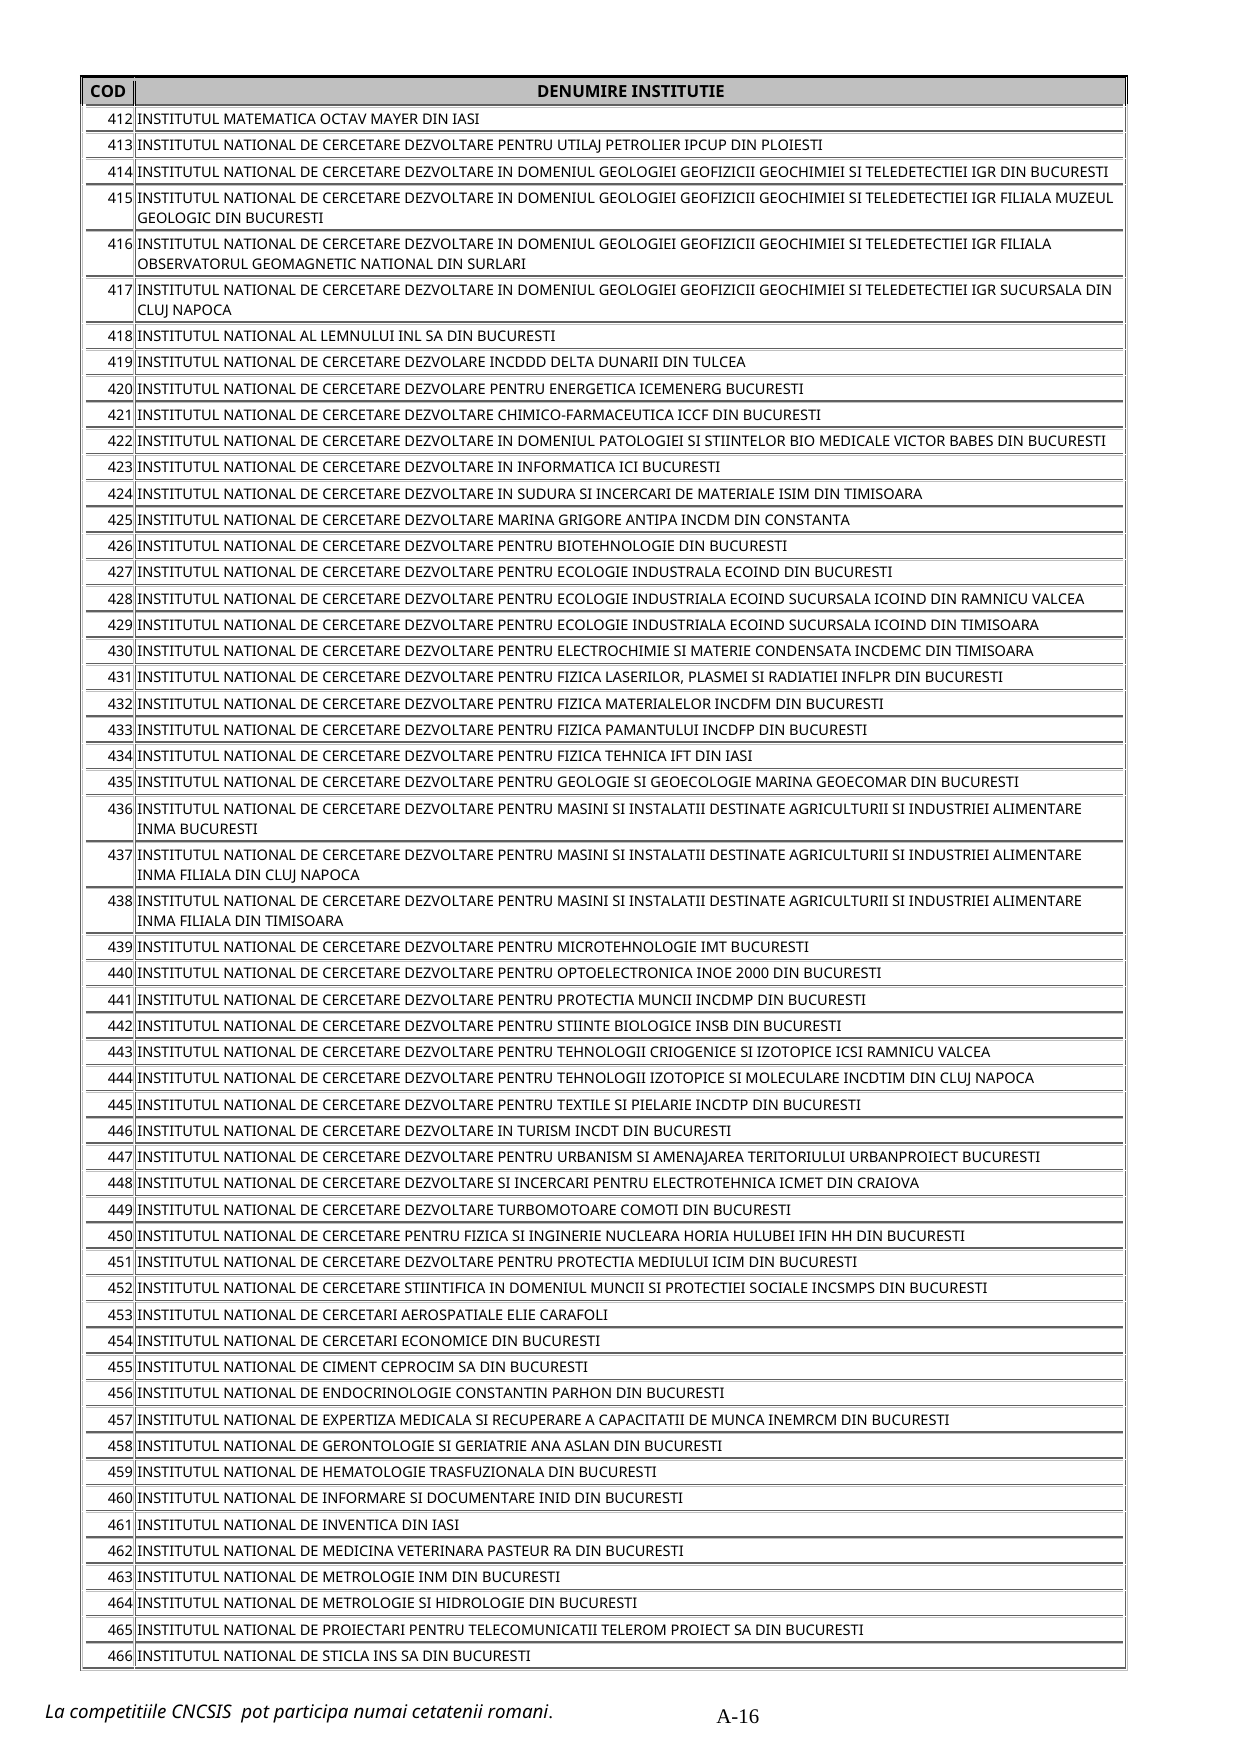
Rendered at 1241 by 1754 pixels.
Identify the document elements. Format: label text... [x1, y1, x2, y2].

table_cell 435 [83, 768, 133, 794]
table_cell 460 [83, 1484, 133, 1510]
table_cell 465 [81, 1615, 135, 1641]
table_header DENUMIRE INSTITUTIE [135, 78, 1125, 104]
table_cell INSTITUTUL NATIONAL DE CERCETARE DEZVOLTARE PENTRU TEHNOLOGII CRIOGENICE SI IZOTOPICE ICSI RAMNICU VALCEA [136, 1037, 1125, 1063]
table_cell INSTITUTUL NATIONAL DE CERCETARE DEZVOLTARE SI INCERCARI PENTRU ELECTROTEHNICA ICMET DIN CRAIOVA [136, 1169, 1125, 1195]
table_cell INSTITUTUL NATIONAL DE CERCETARE DEZVOLTARE MARINA GRIGORE ANTIPA INCDM DIN CONSTANTA [136, 505, 1125, 531]
table_cell 441 [81, 985, 135, 1011]
table_cell 421 [83, 400, 133, 426]
table_cell INSTITUTUL NATIONAL DE CERCETARE DEZVOLTARE PENTRU TEHNOLOGII IZOTOPICE SI MOLECULARE INCDTIM DIN CLUJ NAPOCA [136, 1064, 1125, 1090]
table_cell INSTITUTUL NATIONAL DE CERCETARE DEZVOLTARE PENTRU FIZICA MATERIALELOR INCDFM DIN BUCURESTI [135, 689, 1126, 715]
table_cell 466 [83, 1641, 135, 1667]
table_cell 442 [83, 1011, 133, 1037]
table_cell INSTITUTUL NATIONAL DE CERCETARE DEZVOLTARE IN DOMENIUL PATOLOGIEI SI STIINTELOR BIO MEDICALE VICTOR BABES DIN BUCURESTI [136, 426, 1125, 452]
table_cell 446 [83, 1116, 133, 1142]
table_cell 464 [83, 1589, 133, 1615]
table_cell INSTITUTUL NATIONAL DE CERCETARI AEROSPATIALE ELIE CARAFOLI [135, 1300, 1126, 1326]
table_cell INSTITUTUL NATIONAL DE CERCETARE DEZVOLTARE IN DOMENIUL GEOLOGIEI GEOFIZICII GEOCHIMIEI SI TELEDETECTIEI IGR FILIALA MUZEUL GEOLOGIC DIN BUCURESTI [136, 183, 1126, 229]
table_cell INSTITUTUL NATIONAL DE CERCETARE DEZVOLTARE IN DOMENIUL GEOLOGIEI GEOFIZICII GEOCHIMIEI SI TELEDETECTIEI IGR FILIALA OBSERVATORUL GEOMAGNETIC NATIONAL DIN SURLARI [136, 229, 1125, 275]
table_cell 462 [83, 1536, 133, 1562]
table_cell 452 [83, 1274, 133, 1300]
table_cell INSTITUTUL NATIONAL DE CERCETARE DEZVOLTARE IN INFORMATICA ICI BUCURESTI [136, 453, 1125, 479]
table_cell 443 [83, 1037, 133, 1063]
table_cell 457 [81, 1405, 135, 1431]
table_cell 449 [81, 1195, 135, 1221]
table_cell INSTITUTUL NATIONAL DE CERCETARE PENTRU FIZICA SI INGINERIE NUCLEARA HORIA HULUBEI IFIN HH DIN BUCURESTI [136, 1221, 1125, 1247]
table_cell 433 [83, 715, 133, 741]
table_cell 437 [83, 840, 133, 886]
table_cell 422 [83, 426, 133, 452]
table_cell INSTITUTUL NATIONAL DE GERONTOLOGIE SI GERIATRIE ANA ASLAN DIN BUCURESTI [136, 1431, 1125, 1457]
table_cell 419 [83, 348, 133, 374]
table_cell INSTITUTUL NATIONAL DE PROIECTARI PENTRU TELECOMUNICATII TELEROM PROIECT SA DIN BUCURESTI [135, 1615, 1126, 1641]
table_cell INSTITUTUL NATIONAL DE CERCETARE DEZVOLTARE PENTRU MASINI SI INSTALATII DESTINATE AGRICULTURII SI INDUSTRIEI ALIMENTARE INMA BUCURESTI [135, 794, 1126, 840]
table_cell 445 [81, 1090, 135, 1116]
table_cell 423 [83, 453, 133, 479]
table_cell 455 [83, 1352, 133, 1378]
table_cell 456 [83, 1379, 133, 1405]
table_cell 420 [81, 374, 135, 400]
table_cell INSTITUTUL NATIONAL DE HEMATOLOGIE TRASFUZIONALA DIN BUCURESTI [136, 1457, 1125, 1483]
table_cell INSTITUTUL NATIONAL DE CERCETARE DEZVOLARE INCDDD DELTA DUNARII DIN TULCEA [136, 348, 1125, 374]
table_cell INSTITUTUL NATIONAL DE CERCETARE DEZVOLTARE TURBOMOTOARE COMOTI DIN BUCURESTI [135, 1195, 1126, 1221]
table_cell INSTITUTUL NATIONAL DE CERCETARE DEZVOLTARE IN DOMENIUL GEOLOGIEI GEOFIZICII GEOCHIMIEI SI TELEDETECTIEI IGR SUCURSALA DIN CLUJ NAPOCA [136, 275, 1125, 321]
table_cell 461 [81, 1510, 135, 1536]
table_cell 459 [83, 1457, 133, 1483]
table_cell INSTITUTUL NATIONAL DE CERCETARE DEZVOLTARE PENTRU ECOLOGIE INDUSTRALA ECOIND DIN BUCURESTI [136, 558, 1125, 584]
table_cell 426 [83, 531, 133, 557]
table_cell INSTITUTUL NATIONAL DE CERCETARE DEZVOLTARE PENTRU GEOLOGIE SI GEOECOLOGIE MARINA GEOECOMAR DIN BUCURESTI [136, 768, 1125, 794]
table_cell 412 [83, 104, 133, 130]
table_cell 413 [83, 130, 133, 157]
table_cell 453 [81, 1300, 135, 1326]
table_cell INSTITUTUL NATIONAL DE CERCETARE DEZVOLTARE PENTRU PROTECTIA MEDIULUI ICIM DIN BUCURESTI [136, 1247, 1125, 1273]
table_cell 418 [83, 321, 133, 347]
table_cell INSTITUTUL NATIONAL DE CERCETARE DEZVOLTARE PENTRU URBANISM SI AMENAJAREA TERITORIULUI URBANPROIECT BUCURESTI [136, 1142, 1125, 1168]
table_cell 440 [83, 959, 133, 985]
table_cell INSTITUTUL NATIONAL DE CERCETARE DEZVOLTARE PENTRU MASINI SI INSTALATII DESTINATE AGRICULTURII SI INDUSTRIEI ALIMENTARE INMA FILIALA DIN TIMISOARA [136, 886, 1125, 932]
table_cell INSTITUTUL NATIONAL DE INVENTICA DIN IASI [135, 1510, 1126, 1536]
table_cell 436 [81, 794, 135, 840]
table_cell 444 [83, 1064, 133, 1090]
table_cell 428 [81, 584, 135, 610]
table_cell INSTITUTUL NATIONAL AL LEMNULUI INL SA DIN BUCURESTI [136, 321, 1125, 347]
table_cell INSTITUTUL NATIONAL DE CERCETARE DEZVOLTARE PENTRU FIZICA TEHNICA IFT DIN IASI [136, 741, 1125, 767]
table_cell INSTITUTUL NATIONAL DE CERCETARE DEZVOLTARE IN TURISM INCDT DIN BUCURESTI [136, 1116, 1125, 1142]
table_cell INSTITUTUL NATIONAL DE ENDOCRINOLOGIE CONSTANTIN PARHON DIN BUCURESTI [136, 1379, 1125, 1405]
table_cell INSTITUTUL NATIONAL DE INFORMARE SI DOCUMENTARE INID DIN BUCURESTI [136, 1484, 1125, 1510]
table_cell 427 [83, 558, 133, 584]
table_cell 415 [81, 183, 133, 229]
table_cell INSTITUTUL NATIONAL DE CERCETARE DEZVOLTARE PENTRU FIZICA PAMANTULUI INCDFP DIN BUCURESTI [136, 715, 1125, 741]
table_cell 450 [83, 1221, 133, 1247]
table_cell INSTITUTUL NATIONAL DE CERCETARE DEZVOLTARE IN SUDURA SI INCERCARI DE MATERIALE ISIM DIN TIMISOARA [135, 479, 1126, 505]
table_cell INSTITUTUL NATIONAL DE CERCETARE STIINTIFICA IN DOMENIUL MUNCII SI PROTECTIEI SOCIALE INCSMPS DIN BUCURESTI [136, 1274, 1125, 1300]
table_cell 430 [83, 636, 133, 662]
table_cell INSTITUTUL NATIONAL DE CERCETARI ECONOMICE DIN BUCURESTI [136, 1326, 1125, 1352]
table_cell INSTITUTUL NATIONAL DE CERCETARE DEZVOLTARE PENTRU ELECTROCHIMIE SI MATERIE CONDENSATA INCDEMC DIN TIMISOARA [136, 636, 1125, 662]
table_cell INSTITUTUL NATIONAL DE CERCETARE DEZVOLTARE PENTRU MASINI SI INSTALATII DESTINATE AGRICULTURII SI INDUSTRIEI ALIMENTARE INMA FILIALA DIN CLUJ NAPOCA [136, 840, 1125, 886]
table_header COD [83, 78, 135, 104]
table_cell INSTITUTUL NATIONAL DE MEDICINA VETERINARA PASTEUR RA DIN BUCURESTI [136, 1536, 1125, 1562]
table_cell INSTITUTUL NATIONAL DE CERCETARE DEZVOLTARE PENTRU UTILAJ PETROLIER IPCUP DIN PLOIESTI [136, 130, 1125, 157]
table_cell 424 [81, 479, 135, 505]
table_cell 416 [83, 229, 133, 275]
table_cell INSTITUTUL NATIONAL DE CERCETARE DEZVOLTARE PENTRU FIZICA LASERILOR, PLASMEI SI RADIATIEI INFLPR DIN BUCURESTI [136, 663, 1125, 689]
table_cell 431 [83, 663, 133, 689]
table_cell 414 [81, 157, 135, 183]
table_cell 417 [83, 275, 133, 321]
table_cell INSTITUTUL NATIONAL DE CIMENT CEPROCIM SA DIN BUCURESTI [136, 1352, 1125, 1378]
table_cell INSTITUTUL NATIONAL DE STICLA INS SA DIN BUCURESTI [135, 1641, 1125, 1667]
table_cell 438 [83, 886, 133, 932]
table_cell 434 [83, 741, 133, 767]
table_cell 463 [83, 1562, 133, 1588]
table_cell INSTITUTUL NATIONAL DE CERCETARE DEZVOLTARE PENTRU PROTECTIA MUNCII INCDMP DIN BUCURESTI [135, 985, 1126, 1011]
table_cell INSTITUTUL NATIONAL DE CERCETARE DEZVOLTARE PENTRU TEXTILE SI PIELARIE INCDTP DIN BUCURESTI [135, 1090, 1126, 1116]
table_cell INSTITUTUL MATEMATICA OCTAV MAYER DIN IASI [136, 104, 1125, 130]
table_cell INSTITUTUL NATIONAL DE CERCETARE DEZVOLTARE IN DOMENIUL GEOLOGIEI GEOFIZICII GEOCHIMIEI SI TELEDETECTIEI IGR DIN BUCURESTI [135, 157, 1126, 183]
table_cell INSTITUTUL NATIONAL DE CERCETARE DEZVOLTARE PENTRU ECOLOGIE INDUSTRIALA ECOIND SUCURSALA ICOIND DIN TIMISOARA [136, 610, 1125, 636]
table_cell 425 [83, 505, 133, 531]
table_cell 458 [83, 1431, 133, 1457]
table_cell INSTITUTUL NATIONAL DE EXPERTIZA MEDICALA SI RECUPERARE A CAPACITATII DE MUNCA INEMRCM DIN BUCURESTI [135, 1405, 1126, 1431]
table_cell 454 [83, 1326, 133, 1352]
table_cell INSTITUTUL NATIONAL DE CERCETARE DEZVOLTARE PENTRU ECOLOGIE INDUSTRIALA ECOIND SUCURSALA ICOIND DIN RAMNICU VALCEA [135, 584, 1126, 610]
table_cell 448 [83, 1169, 133, 1195]
table_cell 451 [83, 1247, 133, 1273]
table_cell 432 [81, 689, 135, 715]
table_cell 447 [83, 1142, 133, 1168]
table_cell INSTITUTUL NATIONAL DE CERCETARE DEZVOLTARE PENTRU OPTOELECTRONICA INOE 2000 DIN BUCURESTI [136, 959, 1125, 985]
table_cell 429 [83, 610, 133, 636]
table_cell 439 [83, 932, 133, 958]
table_cell INSTITUTUL NATIONAL DE CERCETARE DEZVOLTARE PENTRU STIINTE BIOLOGICE INSB DIN BUCURESTI [136, 1011, 1125, 1037]
table_cell INSTITUTUL NATIONAL DE CERCETARE DEZVOLTARE PENTRU BIOTEHNOLOGIE DIN BUCURESTI [136, 531, 1125, 557]
table_cell INSTITUTUL NATIONAL DE METROLOGIE INM DIN BUCURESTI [136, 1562, 1125, 1588]
table_cell INSTITUTUL NATIONAL DE CERCETARE DEZVOLTARE PENTRU MICROTEHNOLOGIE IMT BUCURESTI [136, 932, 1125, 958]
table_cell INSTITUTUL NATIONAL DE CERCETARE DEZVOLARE PENTRU ENERGETICA ICEMENERG BUCURESTI [135, 374, 1126, 400]
table_cell INSTITUTUL NATIONAL DE METROLOGIE SI HIDROLOGIE DIN BUCURESTI [136, 1589, 1125, 1615]
table_cell INSTITUTUL NATIONAL DE CERCETARE DEZVOLTARE CHIMICO-FARMACEUTICA ICCF DIN BUCURESTI [136, 400, 1125, 426]
